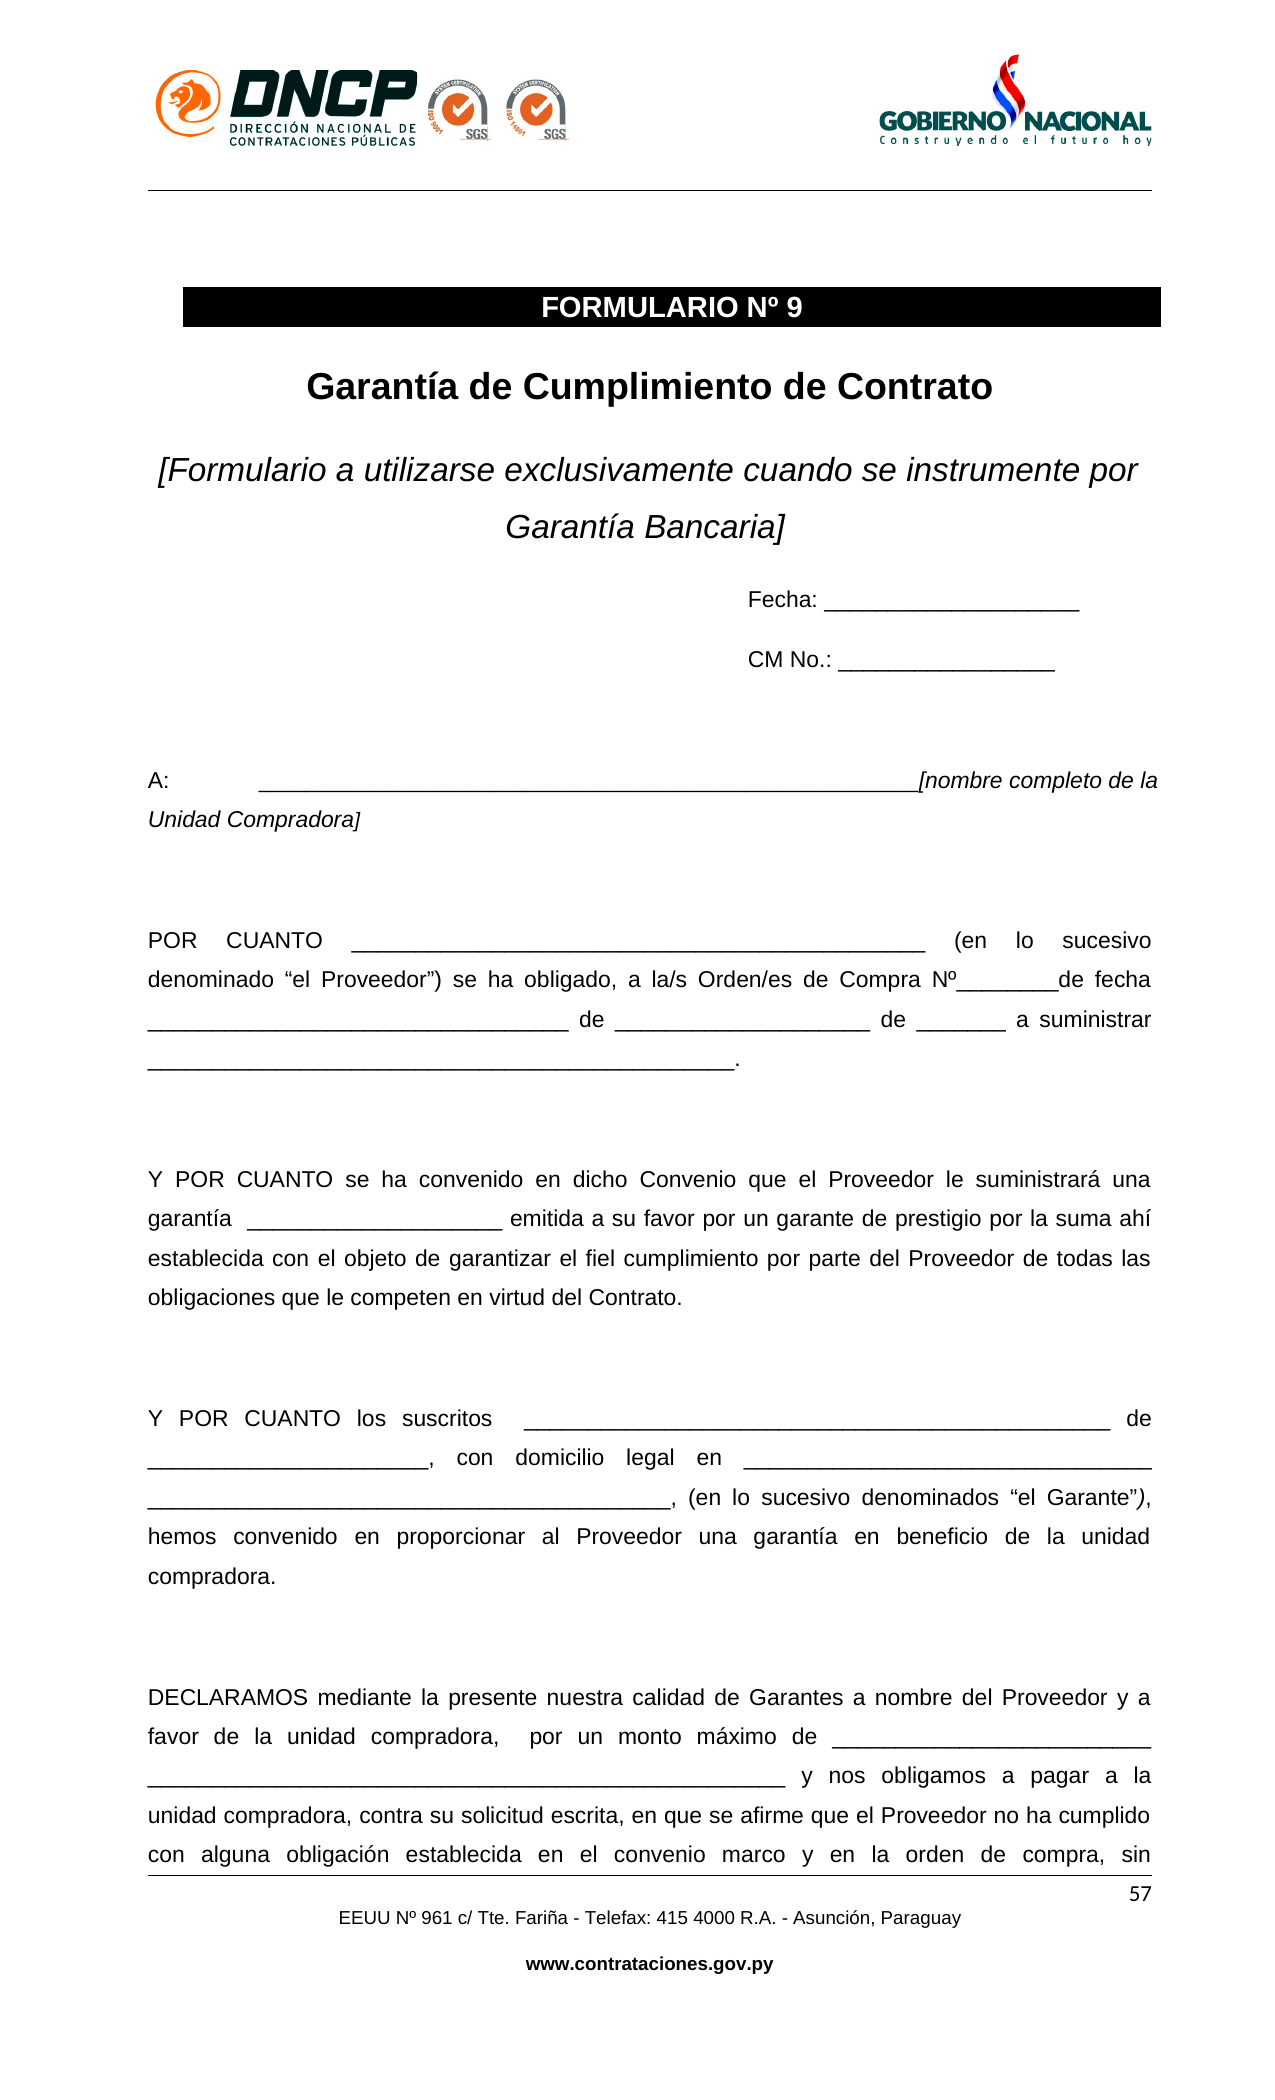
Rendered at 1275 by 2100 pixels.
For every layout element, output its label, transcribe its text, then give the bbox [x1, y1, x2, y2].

picture [155, 70, 418, 146]
text Y POR CUANTO los suscritos ______________________________________________ de ______________________, con domicilio legal en ________________________________ _________________________________________, (en lo sucesivo denominados “el Garante”), hemos convenido en proporcionar al Proveedor una garantía en beneficio de la unidad compradora. [148, 1405, 1152, 1589]
text Garantía de Cumplimiento de Contrato [148, 364, 1152, 407]
text POR CUANTO _____________________________________________ (en lo sucesivo denominado “el Proveedor”) se ha obligado, a la/s Orden/es de Compra Nº________de fecha _________________________________ de ____________________ de _______ a suministrar ______________________________________________. [148, 927, 1152, 1072]
text A: _________________________________________________________[nombre completo de la Unidad Compradora] [148, 767, 1152, 832]
text FORMULARIO Nº 9 [184, 288, 1160, 326]
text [148, 1683, 1152, 1868]
text Fecha: ____________________ [673, 586, 1152, 612]
picture [423, 75, 573, 146]
picture [879, 54, 1152, 146]
text CM No.: _________________ [748, 646, 1152, 672]
text Y POR CUANTO se ha convenido en dicho Convenio que el Proveedor le suministrará una garantía ____________________ emitida a su favor por un garante de prestigio por la suma ahí establecida con el objeto de garantizar el fiel cumplimiento por parte del Proveedor de todas las obligaciones que le competen en virtud del Contrato. [148, 1166, 1152, 1311]
text [Formulario a utilizarse exclusivamente cuando se instrumente por Garantía Bancaria] [148, 450, 1152, 546]
